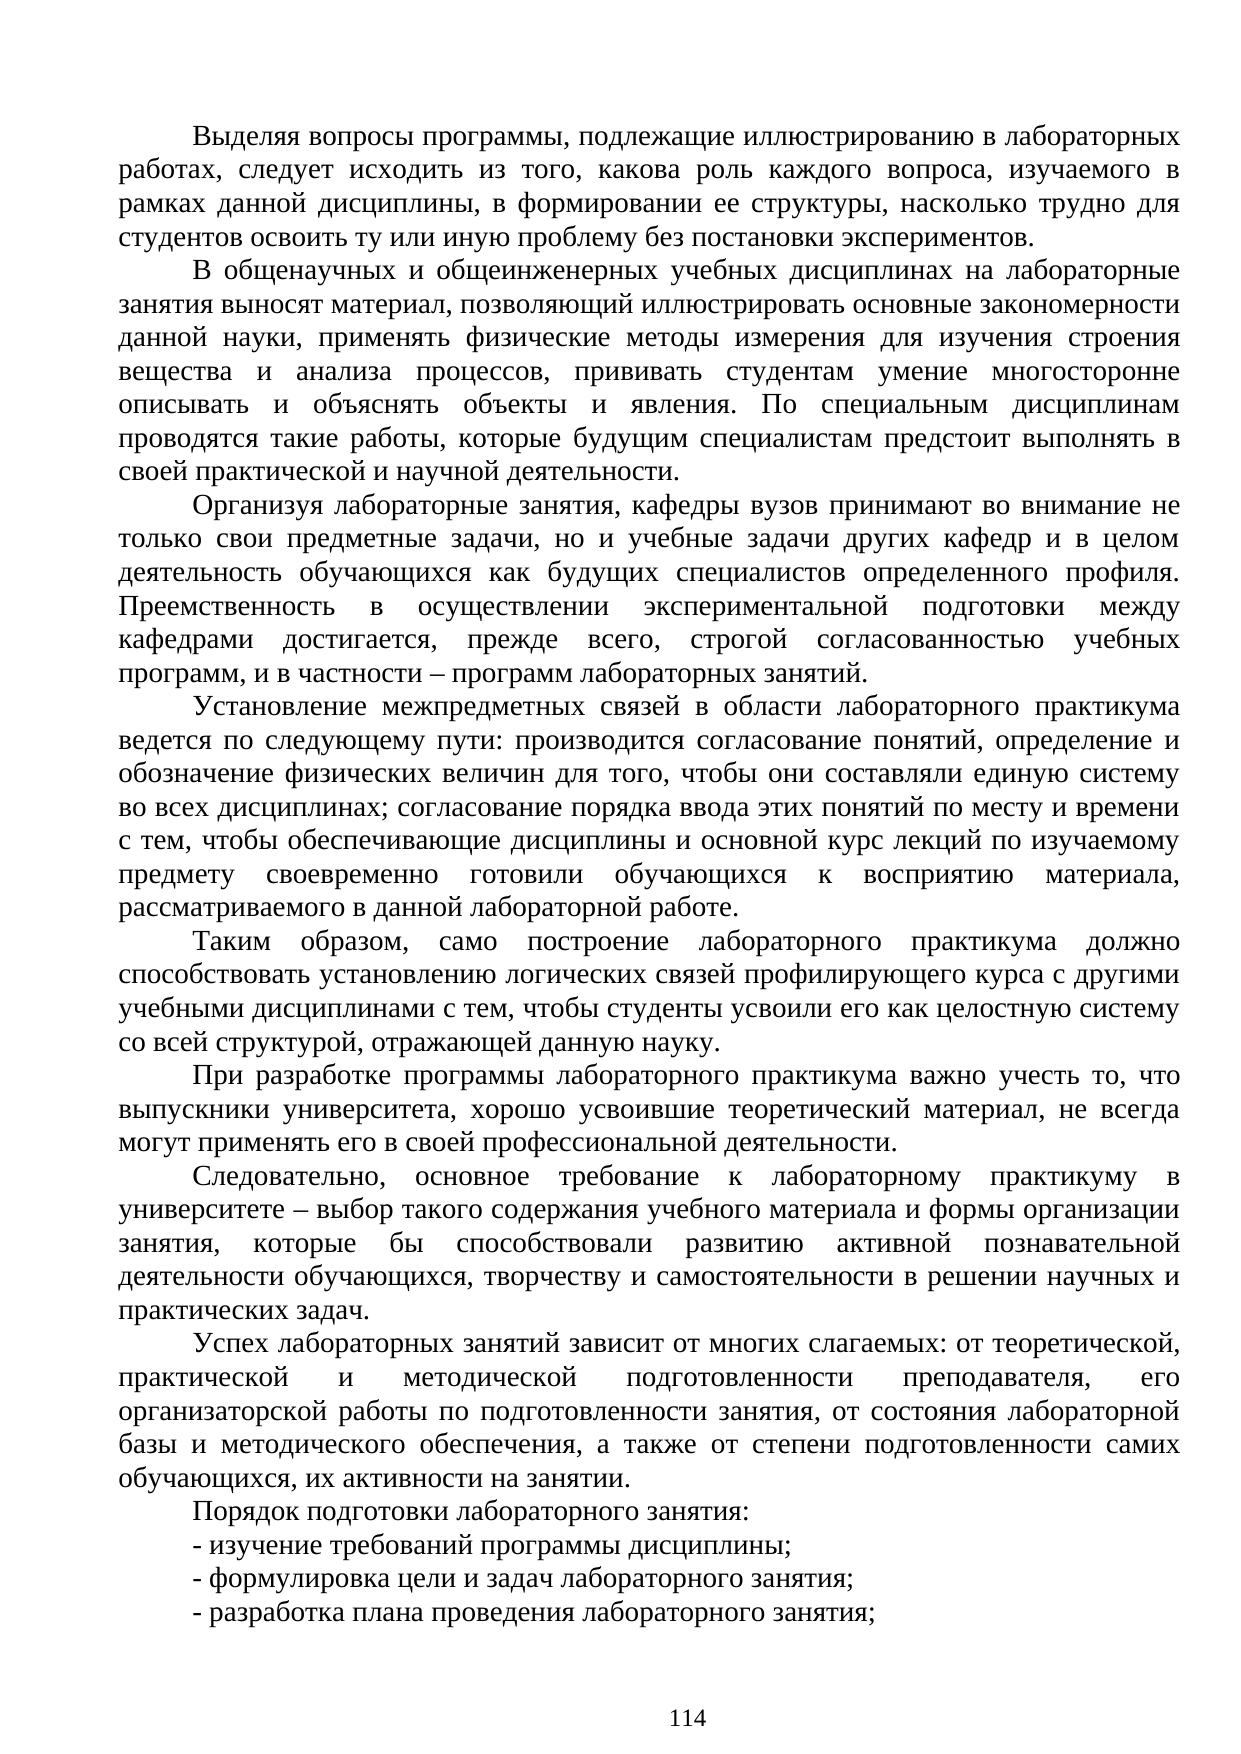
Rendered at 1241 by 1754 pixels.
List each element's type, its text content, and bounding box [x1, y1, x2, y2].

text Таким образом, само построение лабораторного практикума должно способствовать установлению логических связей профилирующего курса с другими учебными дисциплинами с тем, чтобы студенты усвоили его как целостную систему со всей структурой, отражающей данную науку. [118, 923, 1181, 1057]
text Успех лабораторных занятий зависит от многих слагаемых: от теоретической, практической и методической подготовленности преподавателя, его организаторской работы по подготовленности занятия, от состояния лабораторной базы и методического обеспечения, а также от степени подготовленности самих обучающихся, их активности на занятии. [118, 1326, 1181, 1493]
text Порядок подготовки лабораторного занятия: [118, 1493, 1181, 1527]
text В общенаучных и общеинженерных учебных дисциплинах на лабораторные занятия выносят материал, позволяющий иллюстрировать основные закономерности данной науки, применять физические методы измерения для изучения строения вещества и анализа процессов, прививать студентам умение многосторонне описывать и объяснять объекты и явления. По специальным дисциплинам проводятся такие работы, которые будущим специалистам предстоит выполнять в своей практической и научной деятельности. [118, 252, 1181, 487]
text - разработка плана проведения лабораторного занятия; [118, 1594, 1181, 1627]
text - формулировка цели и задач лабораторного занятия; [118, 1560, 1181, 1594]
text Установление межпредметных связей в области лабораторного практикума ведется по следующему пути: производится согласование понятий, определение и обозначение физических величин для того, чтобы они составляли единую систему во всех дисциплинах; согласование порядка ввода этих понятий по месту и времени с тем, чтобы обеспечивающие дисциплины и основной курс лекций по изучаемому предмету своевременно готовили обучающихся к восприятию материала, рассматриваемого в данной лабораторной работе. [118, 688, 1181, 923]
text При разработке программы лабораторного практикума важно учесть то, что выпускники университета, хорошо усвоившие теоретический материал, не всегда могут применять его в своей профессиональной деятельности. [118, 1057, 1181, 1158]
text - изучение требований программы дисциплины; [118, 1527, 1181, 1560]
text Следовательно, основное требование к лабораторному практикуму в университете – выбор такого содержания учебного материала и формы организации занятия, которые бы способствовали развитию активной познавательной деятельности обучающихся, творчеству и самостоятельности в решении научных и практических задач. [118, 1158, 1181, 1326]
text Выделяя вопросы программы, подлежащие иллюстрированию в лабораторных работах, следует исходить из того, какова роль каждого вопроса, изучаемого в рамках данной дисциплины, в формировании ее структуры, насколько трудно для студентов освоить ту или иную проблему без постановки экспериментов. [118, 118, 1181, 252]
text Организуя лабораторные занятия, кафедры вузов принимают во внимание не только свои предметные задачи, но и учебные задачи других кафедр и в целом деятельность обучающихся как будущих специалистов определенного профиля. Преемственность в осуществлении экспериментальной подготовки между кафедрами достигается, прежде всего, строгой согласованностью учебных программ, и в частности – программ лабораторных занятий. [118, 487, 1181, 688]
